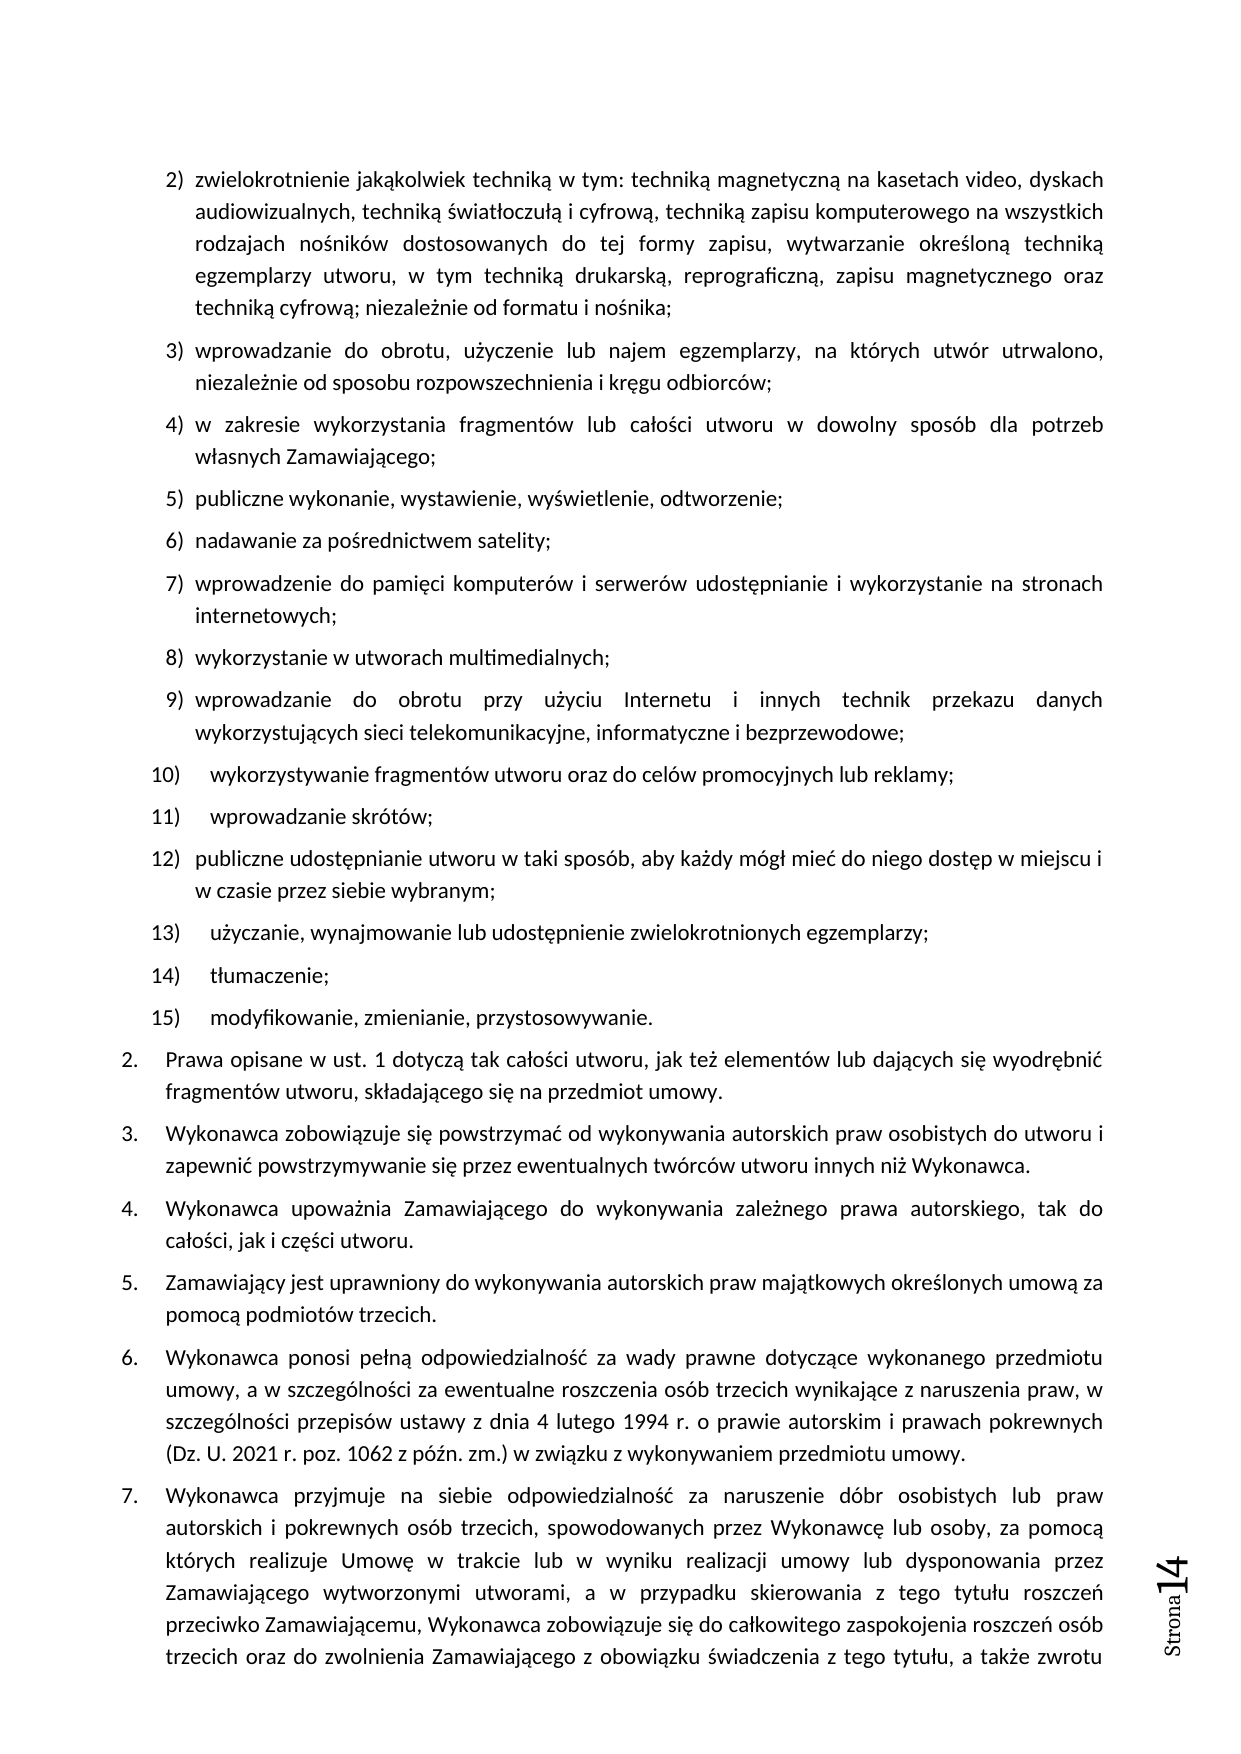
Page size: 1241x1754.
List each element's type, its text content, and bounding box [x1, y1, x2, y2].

text 3. Wykonawca zobowiązuje się powstrzymać od wykonywania autorskich praw osobistych do utworu i zapewnić powstrzymywanie się przez ewentualnych twórców utworu innych niż Wykonawca. [121, 1119, 1105, 1180]
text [121, 1481, 1105, 1670]
list wprowadzanie skrótów; [151, 802, 1105, 830]
list użyczanie, wynajmowanie lub udostępnienie zwielokrotnionych egzemplarzy; [151, 918, 1105, 947]
list wprowadzenie do pamięci komputerów i serwerów udostępnianie i wykorzystanie na stronach internetowych; [165, 569, 1105, 629]
list wykorzystywanie fragmentów utworu oraz do celów promocyjnych lub reklamy; [151, 760, 1105, 788]
text 5. Zamawiający jest uprawniony do wykonywania autorskich praw majątkowych określonych umową za pomocą podmiotów trzecich. [121, 1268, 1105, 1328]
list publiczne wykonanie, wystawienie, wyświetlenie, odtworzenie; [165, 484, 1105, 512]
text 4. Wykonawca upoważnia Zamawiającego do wykonywania zależnego prawa autorskiego, tak do całości, jak i części utworu. [121, 1194, 1105, 1254]
list wykorzystanie w utworach multimedialnych; [165, 643, 1105, 671]
list wprowadzanie do obrotu, użyczenie lub najem egzemplarzy, na których utwór utrwalono, niezależnie od sposobu rozpowszechnienia i kręgu odbiorców; [165, 336, 1105, 396]
list modyfikowanie, zmienianie, przystosowywanie. [151, 1003, 1105, 1031]
list wprowadzanie do obrotu przy użyciu Internetu i innych technik przekazu danych wykorzystujących sieci telekomunikacyjne, informatyczne i bezprzewodowe; [165, 685, 1105, 746]
list tłumaczenie; [151, 961, 1105, 989]
list nadawanie za pośrednictwem satelity; [165, 527, 1105, 555]
text 6. Wykonawca ponosi pełną odpowiedzialność za wady prawne dotyczące wykonanego przedmiotu umowy, a w szczególności za ewentualne roszczenia osób trzecich wynikające z naruszenia praw, w szczególności przepisów ustawy z dnia 4 lutego 1994 r. o prawie autorskim i prawach pokrewnych (Dz. U. 2021 r. poz. 1062 z późn. zm.) w związku z wykonywaniem przedmiotu umowy. [121, 1343, 1105, 1467]
text 2. Prawa opisane w ust. 1 dotyczą tak całości utworu, jak też elementów lub dających się wyodrębnić fragmentów utworu, składającego się na przedmiot umowy. [121, 1045, 1105, 1105]
list zwielokrotnienie jakąkolwiek techniką w tym: techniką magnetyczną na kasetach video, dyskach audiowizualnych, techniką światłoczułą i cyfrową, techniką zapisu komputerowego na wszystkich rodzajach nośników dostosowanych do tej formy zapisu, wytwarzanie określoną techniką egzemplarzy utworu, w tym techniką drukarską, reprograficzną, zapisu magnetycznego oraz techniką cyfrową; niezależnie od formatu i nośnika; [165, 165, 1105, 322]
list publiczne udostępnianie utworu w taki sposób, aby każdy mógł mieć do niego dostęp w miejscu i w czasie przez siebie wybranym; [151, 844, 1105, 904]
list w zakresie wykorzystania fragmentów lub całości utworu w dowolny sposób dla potrzeb własnych Zamawiającego; [165, 410, 1105, 470]
